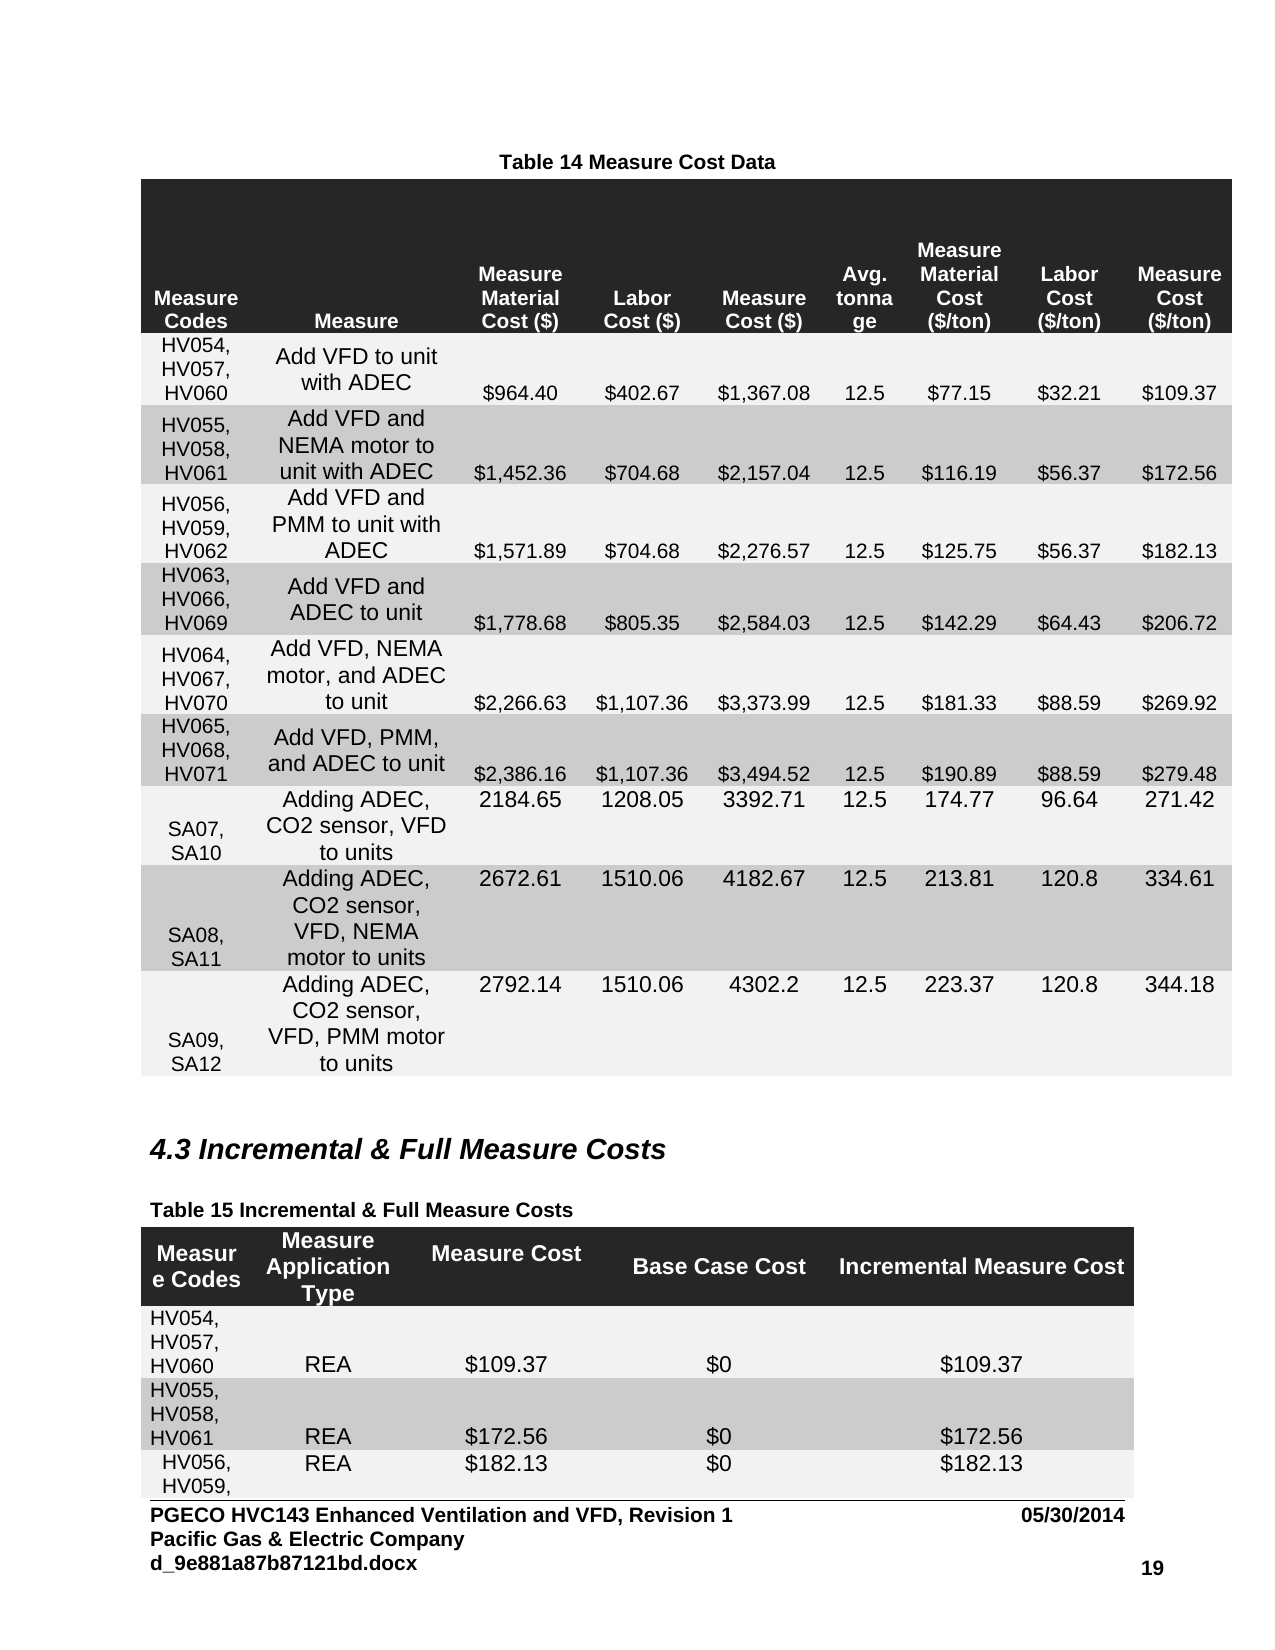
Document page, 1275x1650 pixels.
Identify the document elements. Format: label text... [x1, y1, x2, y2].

table_cell Add VFD to unit with ADEC [253, 333, 459, 405]
table_cell $704.68 [581, 484, 703, 563]
table_cell $142.29 [904, 563, 1014, 635]
table_cell $1,367.08 [703, 333, 825, 405]
table_cell 4302.2 [703, 971, 825, 1076]
table_cell 2672.61 [459, 865, 581, 971]
table_cell Add VFD and PMM to unit with ADEC [253, 484, 459, 563]
table_cell $182.13 [402, 1450, 611, 1498]
table_cell Adding ADEC, CO2 sensor, VFD, NEMA motor to units [253, 865, 459, 971]
table_header Measure Codes [141, 1227, 254, 1306]
table_cell 12.5 [825, 714, 904, 786]
table_cell $3,494.52 [703, 714, 825, 786]
table_cell $64.43 [1014, 563, 1124, 635]
table_cell $125.75 [904, 484, 1014, 563]
table_header Measure Codes [141, 179, 253, 333]
table_cell $116.19 [904, 405, 1014, 484]
table_cell HV065, HV068, HV071 [141, 714, 253, 786]
table_cell $172.56 [827, 1378, 1134, 1450]
table_header Avg. tonnage [825, 179, 904, 333]
table_cell $109.37 [827, 1306, 1134, 1378]
table_cell $2,386.16 [459, 714, 581, 786]
table_cell $269.92 [1124, 635, 1232, 714]
table_cell REA [254, 1450, 402, 1498]
table_cell $182.13 [1124, 484, 1232, 563]
table_cell 3392.71 [703, 786, 825, 865]
table_cell $109.37 [402, 1306, 611, 1378]
table_cell 4182.67 [703, 865, 825, 971]
table_cell 12.5 [825, 563, 904, 635]
table_cell 334.61 [1124, 865, 1232, 971]
table_cell 271.42 [1124, 786, 1232, 865]
table_cell $77.15 [904, 333, 1014, 405]
table_cell $279.48 [1124, 714, 1232, 786]
table_cell 12.5 [825, 865, 904, 971]
table_cell $181.33 [904, 635, 1014, 714]
table_cell 12.5 [825, 635, 904, 714]
table_cell $2,157.04 [703, 405, 825, 484]
table_cell $1,778.68 [459, 563, 581, 635]
table_cell Add VFD, PMM, and ADEC to unit [253, 714, 459, 786]
table_cell $2,276.57 [703, 484, 825, 563]
table_cell $3,373.99 [703, 635, 825, 714]
table_cell $206.72 [1124, 563, 1232, 635]
table_cell $109.37 [1124, 333, 1232, 405]
table_cell Adding ADEC, CO2 sensor, VFD to units [253, 786, 459, 865]
table_cell Add VFD and ADEC to unit [253, 563, 459, 635]
table_cell 120.8 [1014, 865, 1124, 971]
table_cell 12.5 [825, 971, 904, 1076]
table_cell 12.5 [825, 405, 904, 484]
table_header Measure Material Cost ($/ton) [904, 179, 1014, 333]
table_cell 344.18 [1124, 971, 1232, 1076]
table_cell $32.21 [1014, 333, 1124, 405]
table_cell HV055, HV058, HV061 [141, 1378, 254, 1450]
table_header Measure Cost ($) [703, 179, 825, 333]
table_cell $1,571.89 [459, 484, 581, 563]
table_cell $172.56 [402, 1378, 611, 1450]
table_cell $0 [611, 1306, 827, 1378]
table_cell HV064, HV067, HV070 [141, 635, 253, 714]
table_cell Adding ADEC, CO2 sensor, VFD, PMM motor to units [253, 971, 459, 1076]
table_cell $0 [611, 1450, 827, 1498]
table_cell 1510.06 [581, 865, 703, 971]
table_header Base Case Cost [611, 1227, 827, 1306]
table_cell 12.5 [825, 786, 904, 865]
table_cell HV055, HV058, HV061 [141, 405, 253, 484]
table_cell $182.13 [827, 1450, 1134, 1498]
table_cell 223.37 [904, 971, 1014, 1076]
table_cell 96.64 [1014, 786, 1124, 865]
table_cell REA [254, 1378, 402, 1450]
table_cell 1510.06 [581, 971, 703, 1076]
table_cell HV054, HV057, HV060 [141, 1306, 254, 1378]
table_header Labor Cost ($) [581, 179, 703, 333]
table_cell 12.5 [825, 484, 904, 563]
table_cell HV056, HV059, HV062 [141, 484, 253, 563]
table_cell $88.59 [1014, 635, 1124, 714]
table_cell 1208.05 [581, 786, 703, 865]
table_cell $704.68 [581, 405, 703, 484]
table_cell SA09, SA12 [141, 971, 253, 1076]
table_cell 120.8 [1014, 971, 1124, 1076]
table_header Measure Application Type [254, 1227, 402, 1306]
table_header Measure Material Cost ($) [459, 179, 581, 333]
table_cell HV063, HV066, HV069 [141, 563, 253, 635]
table_cell 12.5 [825, 333, 904, 405]
table_cell $964.40 [459, 333, 581, 405]
table_cell Add VFD and NEMA motor to unit with ADEC [253, 405, 459, 484]
table_cell $1,452.36 [459, 405, 581, 484]
table_cell SA08, SA11 [141, 865, 253, 971]
subtitle 4.3 Incremental & Full Measure Costs [150, 1132, 1125, 1166]
table_cell $2,266.63 [459, 635, 581, 714]
table_header Measure [253, 179, 459, 333]
table_cell $88.59 [1014, 714, 1124, 786]
table_cell 174.77 [904, 786, 1014, 865]
table_header Measure Cost ($/ton) [1124, 179, 1232, 333]
table_cell $402.67 [581, 333, 703, 405]
table_cell $56.37 [1014, 484, 1124, 563]
table_cell $805.35 [581, 563, 703, 635]
table_cell 2184.65 [459, 786, 581, 865]
table_cell $0 [611, 1378, 827, 1450]
table_cell $2,584.03 [703, 563, 825, 635]
table_header Labor Cost ($/ton) [1014, 179, 1124, 333]
table_cell $190.89 [904, 714, 1014, 786]
table_header Incremental Measure Cost [827, 1227, 1134, 1306]
table_cell HV054, HV057, HV060 [141, 333, 253, 405]
table_cell $1,107.36 [581, 635, 703, 714]
table_cell 213.81 [904, 865, 1014, 971]
table_cell $56.37 [1014, 405, 1124, 484]
table_cell Add VFD, NEMA motor, and ADEC to unit [253, 635, 459, 714]
table_cell $1,107.36 [581, 714, 703, 786]
table_header Measure Cost [402, 1227, 611, 1306]
table_cell 2792.14 [459, 971, 581, 1076]
table_cell SA07, SA10 [141, 786, 253, 865]
table_cell REA [254, 1306, 402, 1378]
table_cell HV056, HV059, HV062 [141, 1450, 254, 1498]
table_cell $172.56 [1124, 405, 1232, 484]
